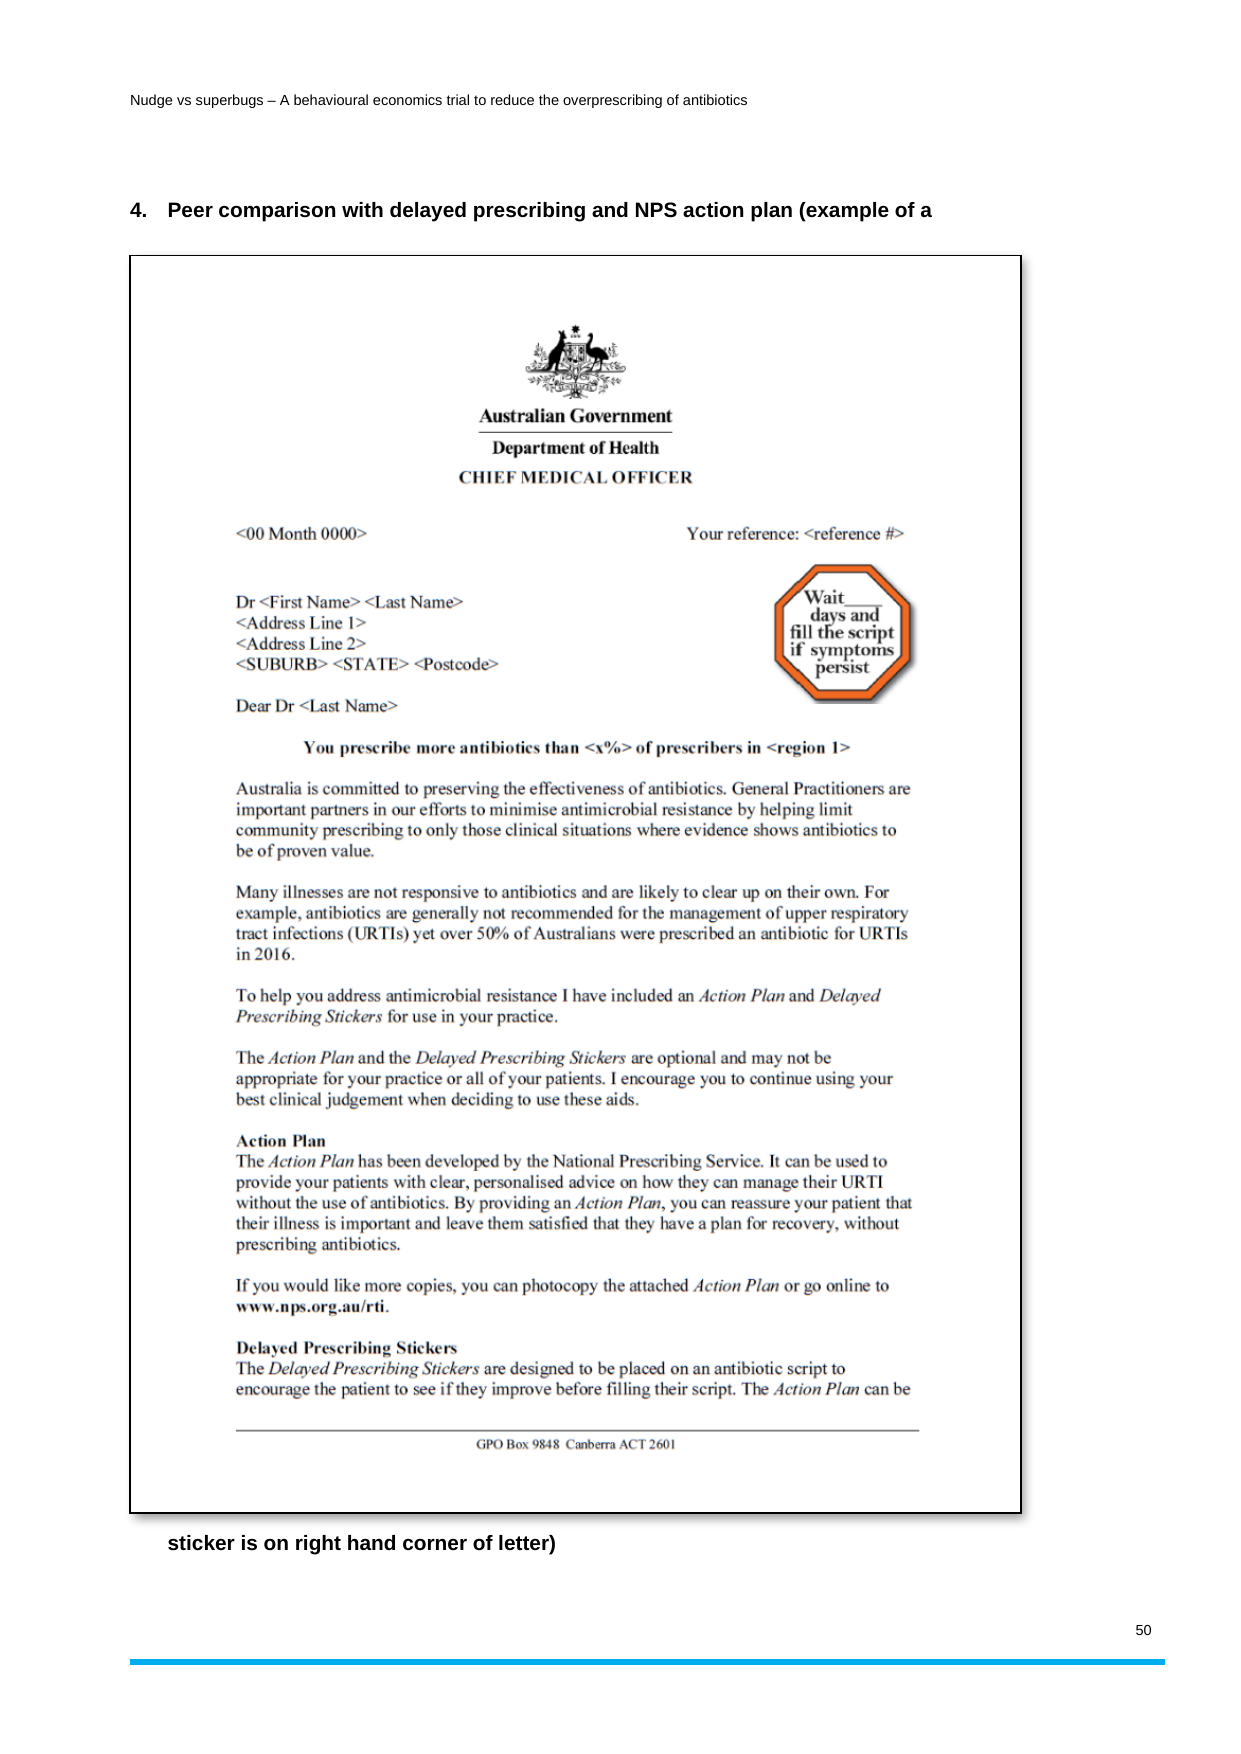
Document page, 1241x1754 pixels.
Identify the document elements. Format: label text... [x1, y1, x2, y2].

subtitle Peer comparison with delayed prescribing and NPS action plan (example of a sticker is on right hand corner of letter) [130, 1521, 992, 1554]
picture [131, 257, 1020, 1512]
subtitle Peer comparison with delayed prescribing and NPS action plan (example of a sticker is on right hand corner of letter) [130, 188, 992, 255]
